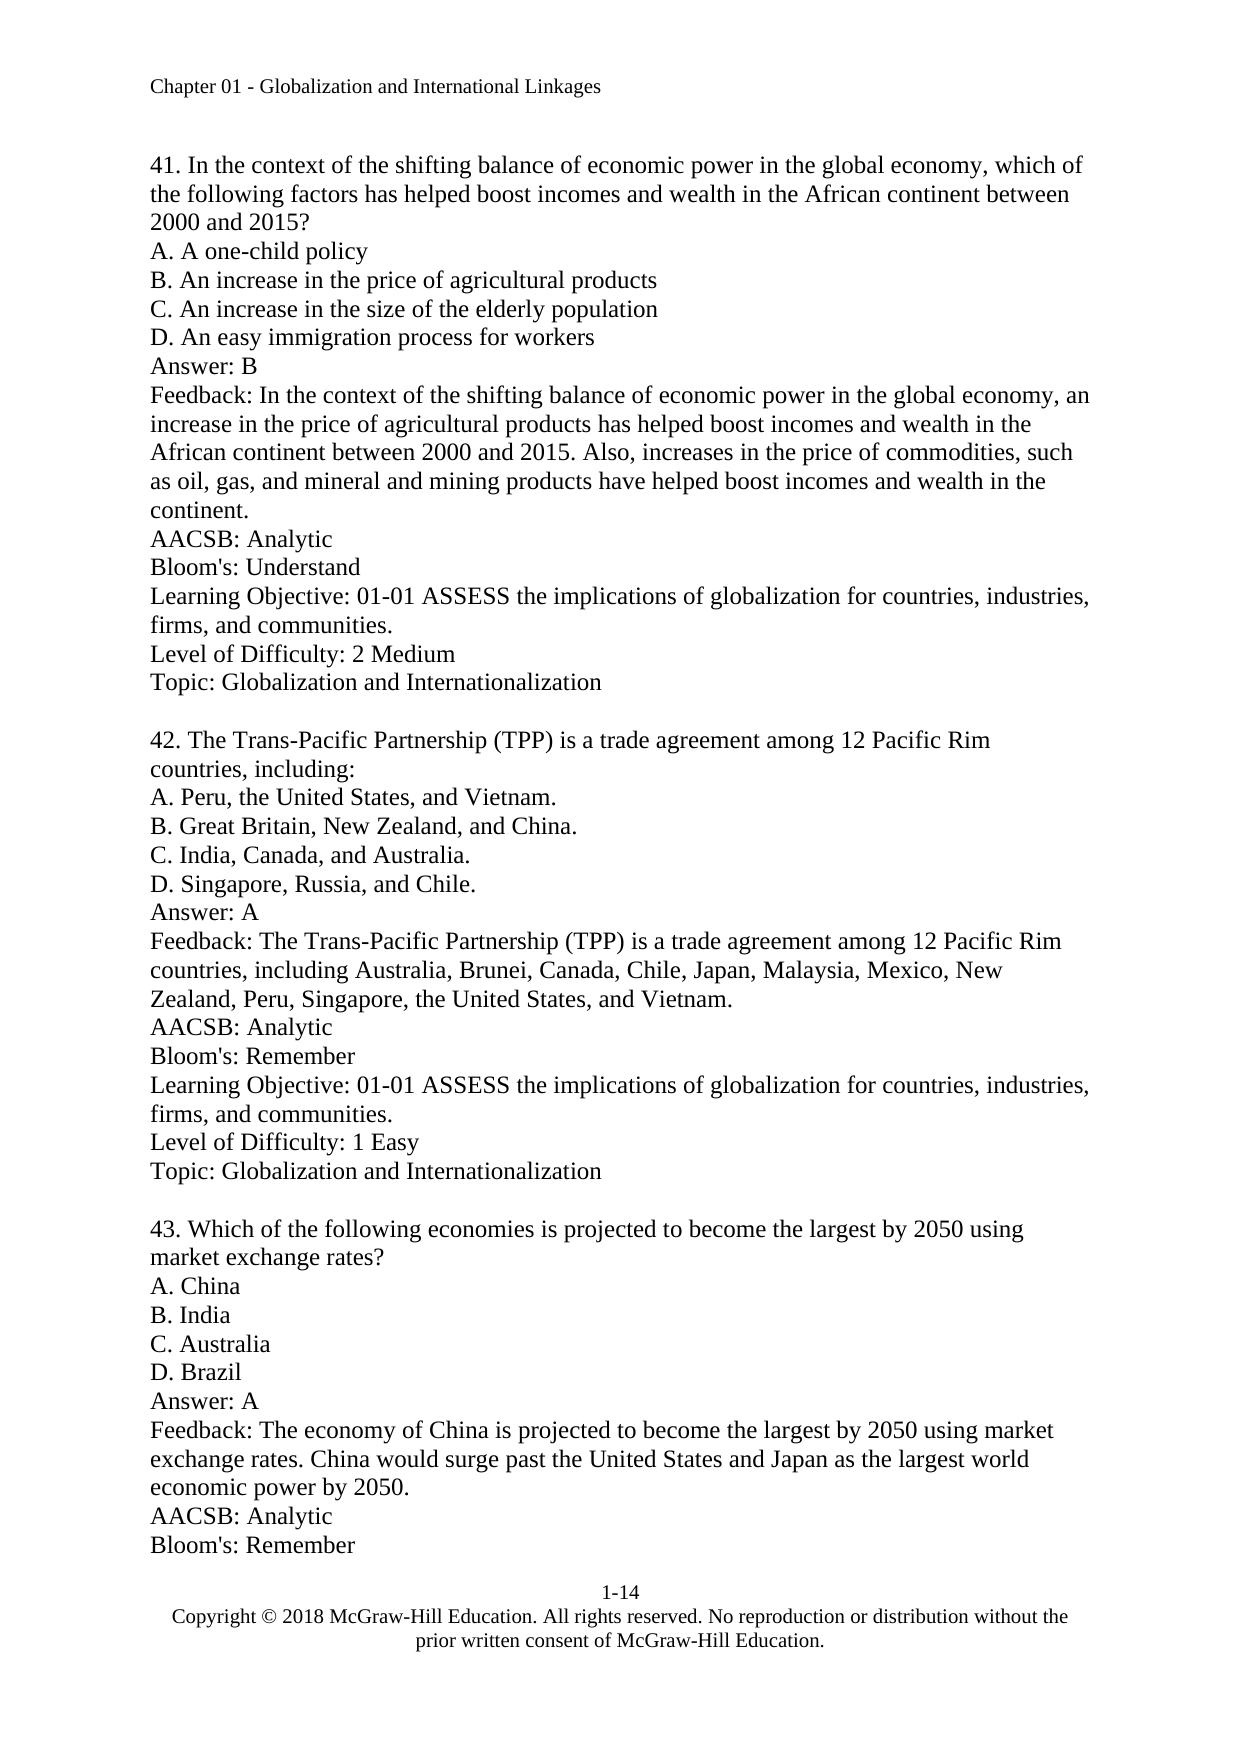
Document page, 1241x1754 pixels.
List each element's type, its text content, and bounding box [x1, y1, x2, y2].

text 43. Which of the following economies is projected to become the largest by 2050 using market exchange rates? [150, 1214, 1090, 1271]
text Answer: A [150, 1386, 1090, 1415]
text C. India, Canada, and Australia. [150, 840, 1090, 869]
text AACSB: Analytic [150, 1501, 1090, 1530]
text Bloom's: Understand [150, 552, 1090, 581]
text B. An increase in the price of agricultural products [150, 265, 1090, 294]
text A. China [150, 1271, 1090, 1300]
text Feedback: The Trans-Pacific Partnership (TPP) is a trade agreement among 12 Pacific Rim countries, including Australia, Brunei, Canada, Chile, Japan, Malaysia, Mexico, New Zealand, Peru, Singapore, the United States, and Vietnam. [150, 926, 1090, 1012]
text Bloom's: Remember [150, 1041, 1090, 1070]
text D. An easy immigration process for workers [150, 322, 1090, 351]
text A. A one-child policy [150, 236, 1090, 265]
text Answer: A [150, 897, 1090, 926]
text AACSB: Analytic [150, 1012, 1090, 1041]
text Topic: Globalization and Internationalization [150, 1156, 1090, 1185]
text Bloom's: Remember [150, 1530, 1090, 1559]
text 42. The Trans-Pacific Partnership (TPP) is a trade agreement among 12 Pacific Rim countries, including: [150, 725, 1090, 782]
text Level of Difficulty: 2 Medium [150, 639, 1090, 667]
text C. An increase in the size of the elderly population [150, 294, 1090, 322]
text Answer: B [150, 351, 1090, 380]
text Level of Difficulty: 1 Easy [150, 1127, 1090, 1156]
text C. Australia [150, 1329, 1090, 1357]
text Feedback: In the context of the shifting balance of economic power in the global economy, an increase in the price of agricultural products has helped boost incomes and wealth in the African continent between 2000 and 2015. Also, increases in the price of commodities, such as oil, gas, and mineral and mining products have helped boost incomes and wealth in the continent. [150, 380, 1090, 524]
text B. India [150, 1300, 1090, 1329]
text D. Brazil [150, 1357, 1090, 1386]
text Learning Objective: 01-01 ASSESS the implications of globalization for countries, industries, firms, and communities. [150, 581, 1090, 639]
text 41. In the context of the shifting balance of economic power in the global economy, which of the following factors has helped boost incomes and wealth in the African continent between 2000 and 2015? [150, 150, 1090, 236]
text D. Singapore, Russia, and Chile. [150, 869, 1090, 897]
text B. Great Britain, New Zealand, and China. [150, 811, 1090, 840]
text AACSB: Analytic [150, 524, 1090, 552]
text Learning Objective: 01-01 ASSESS the implications of globalization for countries, industries, firms, and communities. [150, 1070, 1090, 1127]
text A. Peru, the United States, and Vietnam. [150, 782, 1090, 811]
text Topic: Globalization and Internationalization [150, 667, 1090, 696]
text Feedback: The economy of China is projected to become the largest by 2050 using market exchange rates. China would surge past the United States and Japan as the largest world economic power by 2050. [150, 1415, 1090, 1501]
